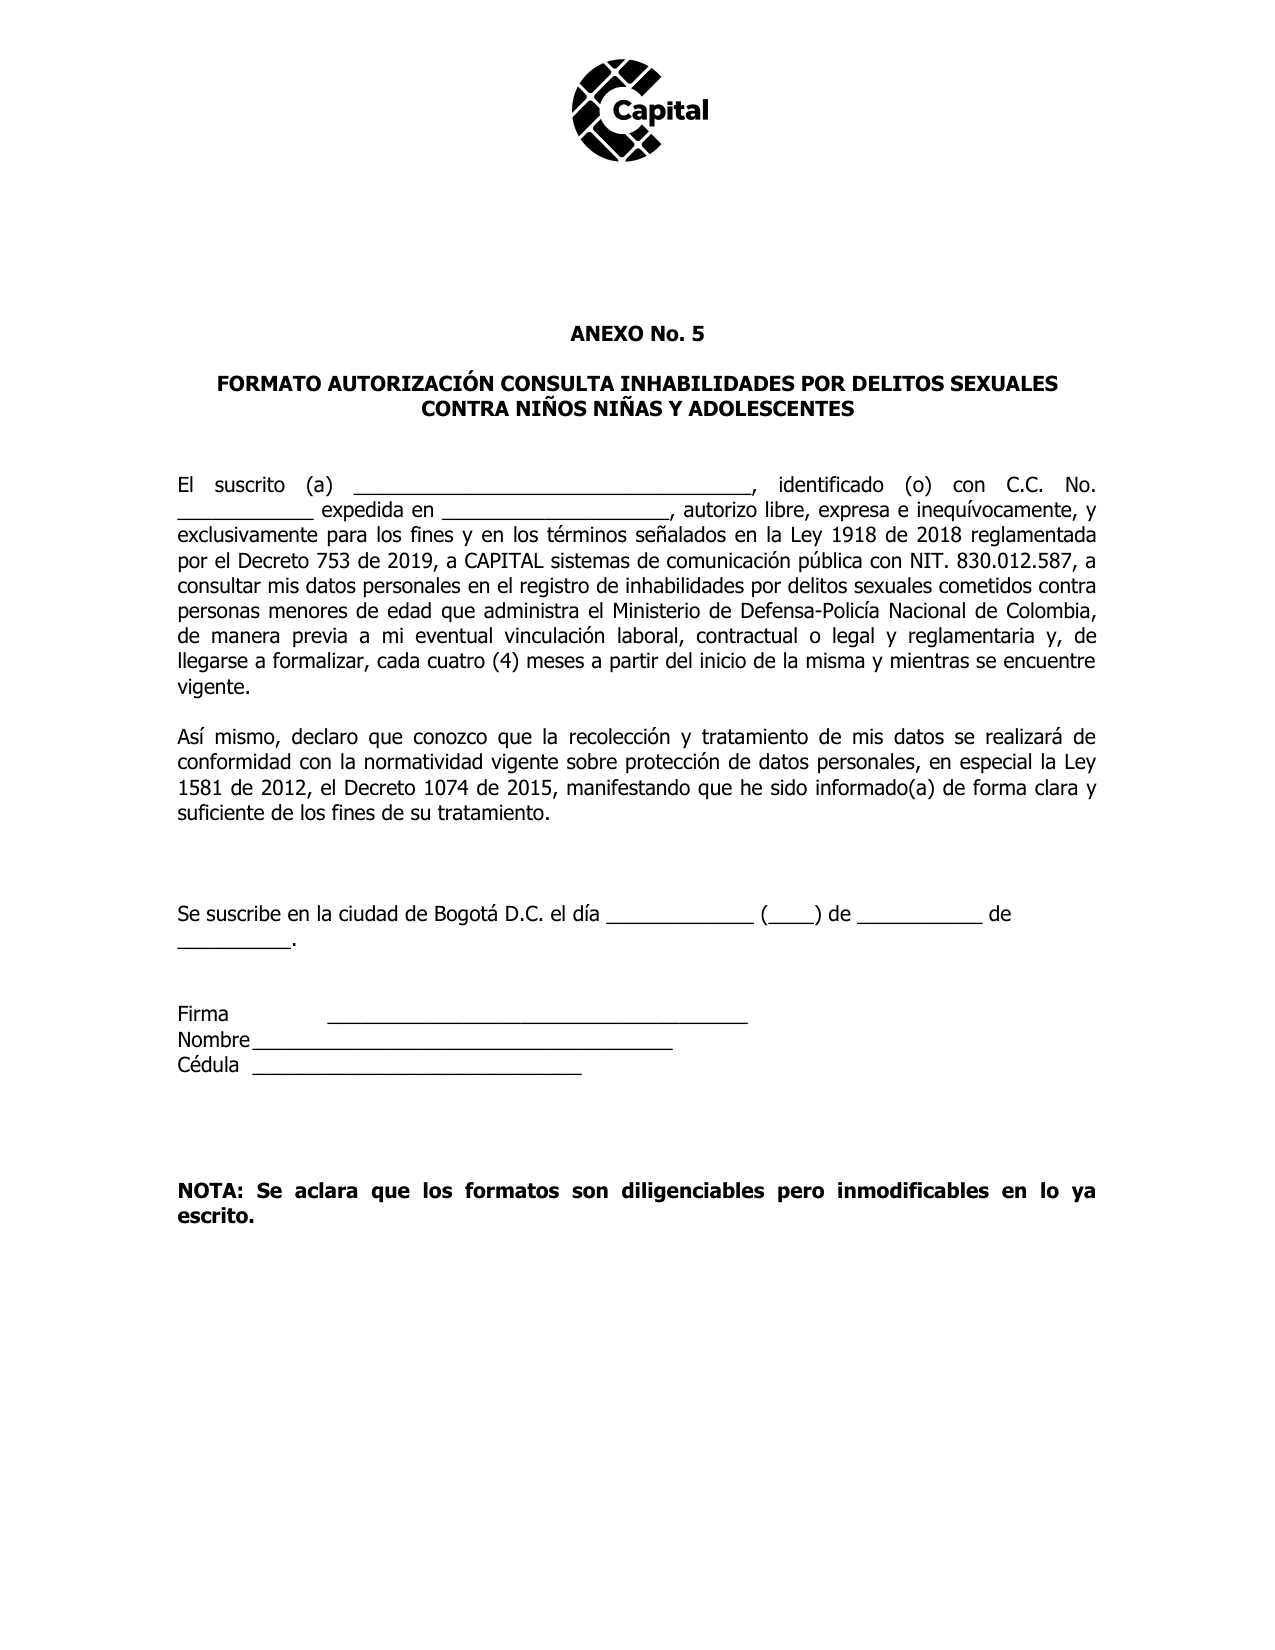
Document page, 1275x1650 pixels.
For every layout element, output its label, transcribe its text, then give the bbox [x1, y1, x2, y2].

text ANEXO No. 5 [177, 320, 1098, 346]
text Se suscribe en la ciudad de Bogotá D.C. el día _____________ (____) de ___________ de __________. [177, 900, 1098, 951]
text Así mismo, declaro que conozco que la recolección y tratamiento de mis datos se realizará de conformidad con la normatividad vigente sobre protección de datos personales, en especial la Ley 1581 de 2012, el Decreto 1074 de 2015, manifestando que he sido informado(a) de forma clara y suficiente de los fines de su tratamiento. [177, 724, 1098, 824]
picture [502, 31, 788, 193]
text Firma _____________________________________ [177, 1001, 1098, 1026]
text FORMATO AUTORIZACIÓN CONSULTA INHABILIDADES POR DELITOS SEXUALES CONTRA NIÑOS NIÑAS Y ADOLESCENTES [177, 371, 1098, 421]
text El suscrito (a) ___________________________________, identificado (o) con C.C. No. ____________ expedida en ____________________, autorizo libre, expresa e inequívocamente, y exclusivamente para los fines y en los términos señalados en la Ley 1918 de 2018 reglamentada por el Decreto 753 de 2019, a CAPITAL sistemas de comunicación pública con NIT. 830.012.587, a consultar mis datos personales en el registro de inhabilidades por delitos sexuales cometidos contra personas menores de edad que administra el Ministerio de Defensa-Policía Nacional de Colombia, de manera previa a mi eventual vinculación laboral, contractual o legal y reglamentaria y, de llegarse a formalizar, cada cuatro (4) meses a partir del inicio de la misma y mientras se encuentre vigente. [177, 472, 1098, 698]
text NOTA: Se aclara que los formatos son diligenciables pero inmodificables en lo ya escrito. [177, 1177, 1098, 1228]
text Nombre _____________________________________ [177, 1026, 1098, 1051]
text Cédula _____________________________ [177, 1051, 1098, 1077]
